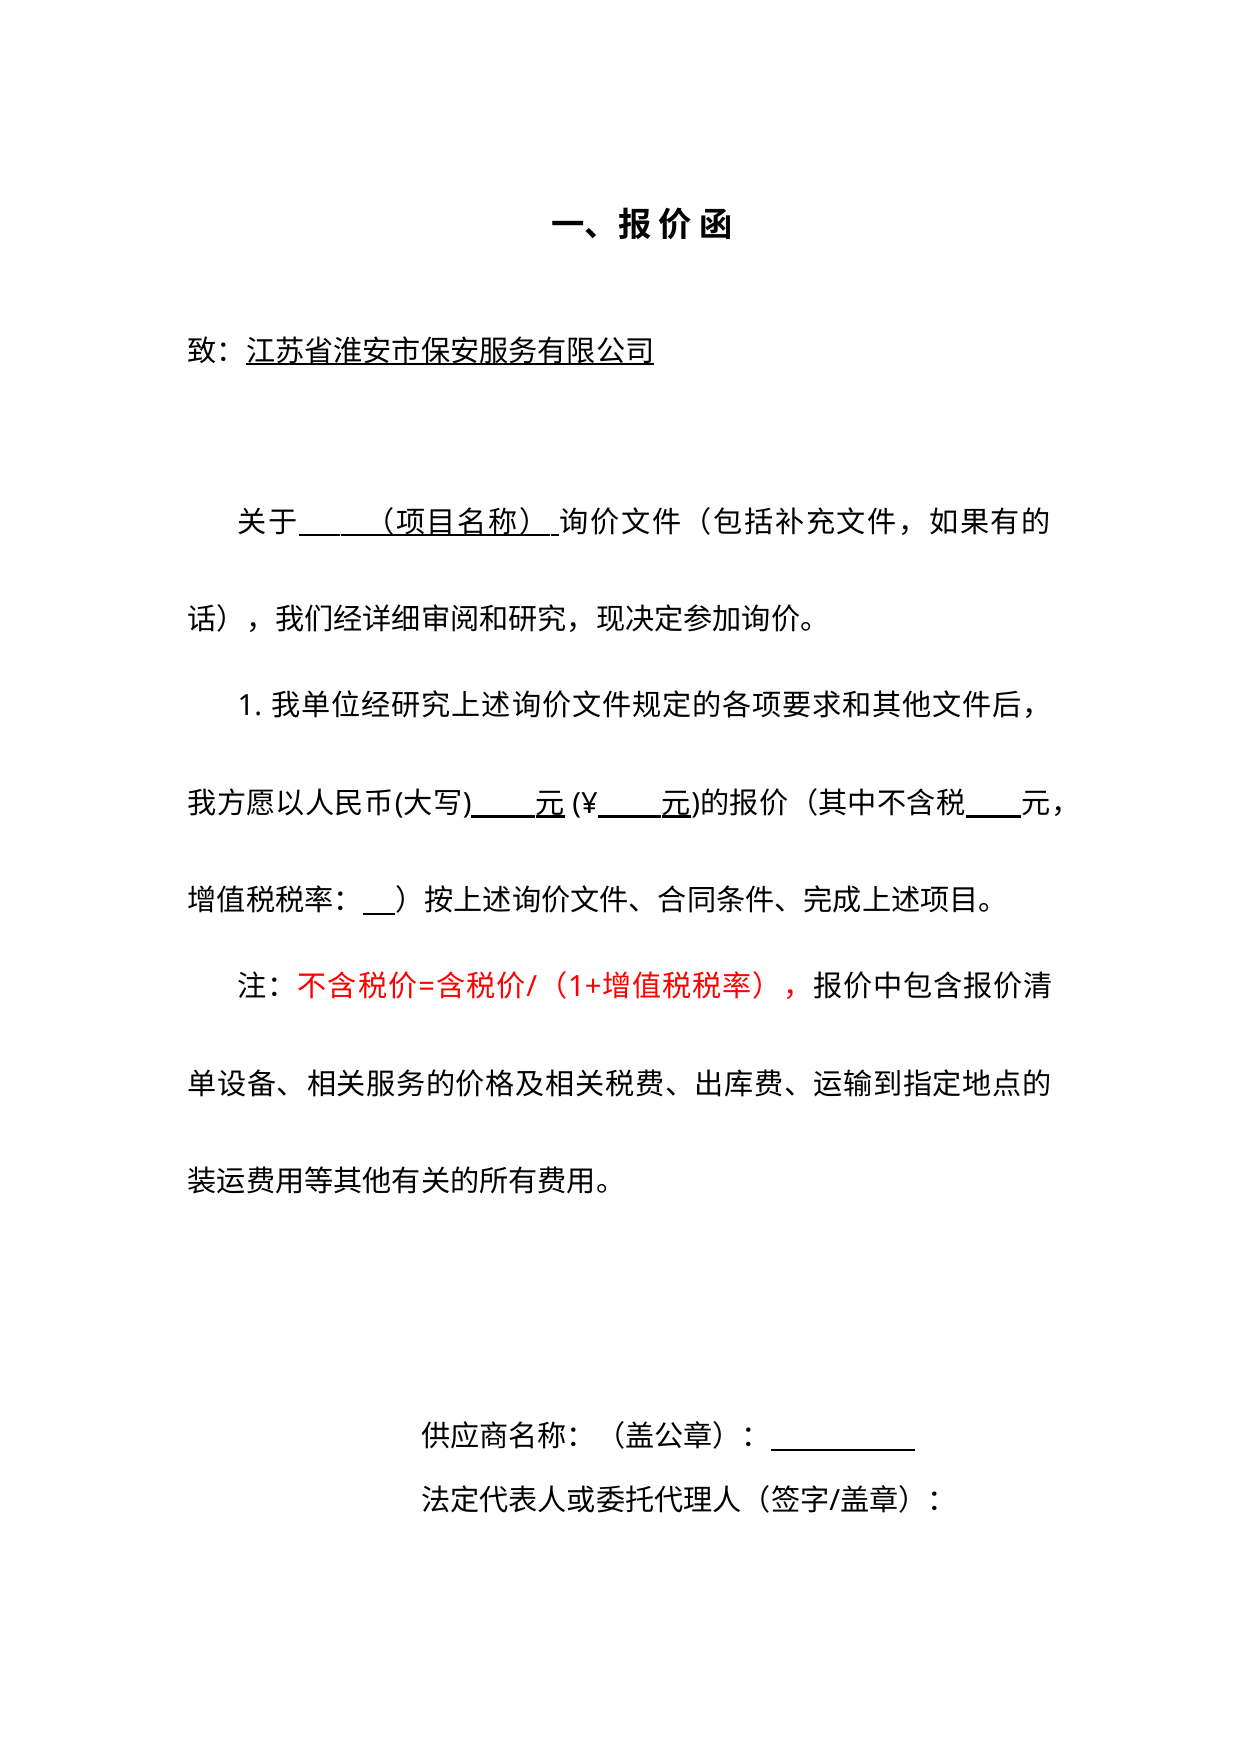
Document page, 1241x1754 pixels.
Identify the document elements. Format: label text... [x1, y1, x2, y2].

text 关于 （项目名称） 询价文件（包括补充文件，如果有的话），我们经详细审阅和研究，现决定参加询价。 [187, 487, 1053, 649]
text 注：不含税价=含税价/（1+增值税税率），报价中包含报价清单设备、相关服务的价格及相关税费、出库费、运输到指定地点的装运费用等其他有关的所有费用。 [187, 952, 1053, 1212]
subtitle 报 价 函 [187, 189, 1053, 254]
text 致：江苏省淮安市保安服务有限公司 [187, 316, 1053, 381]
text 供应商名称：（盖公章）： [187, 1413, 1053, 1455]
text 1. 我单位经研究上述询价文件规定的各项要求和其他文件后，我方愿以人民币(大写) 元 (¥ 元)的报价（其中不含税 元，增值税税率： ）按上述询价文件、合同条件、完成上述项目。 [187, 670, 1053, 930]
text 法定代表人或委托代理人（签字/盖章）： [187, 1476, 1053, 1519]
